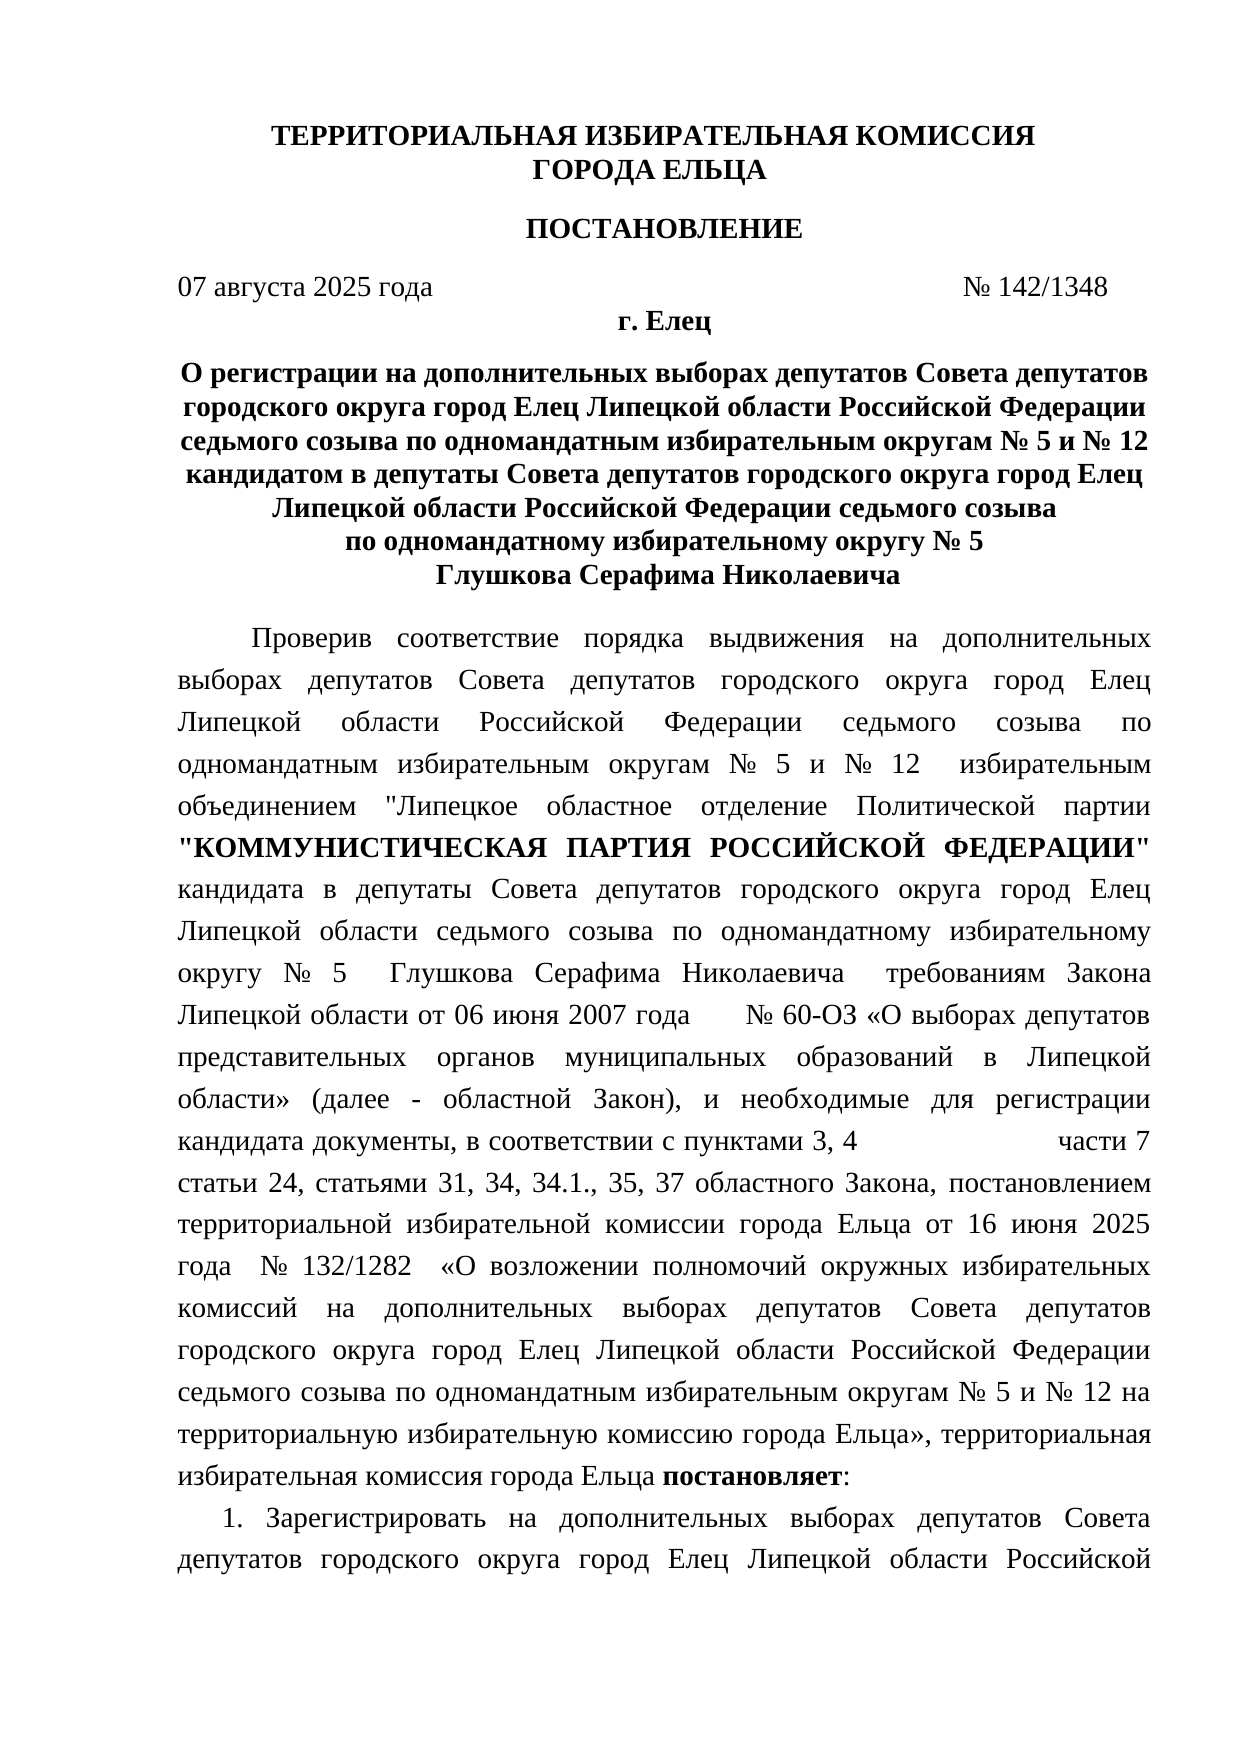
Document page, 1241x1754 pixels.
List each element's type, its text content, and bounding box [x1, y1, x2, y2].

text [177, 1500, 1152, 1575]
text кандидатом в депутаты Совета депутатов городского округа город Елец Липецкой области Российской Федерации седьмого созыва [177, 456, 1152, 523]
text ПОСТАНОВЛЕНИЕ [177, 212, 1152, 245]
text по одномандатному избирательному округу № 5 [177, 523, 1152, 557]
text О регистрации на дополнительных выборах депутатов Совета депутатов городского округа город Елец Липецкой области Российской Федерации [177, 356, 1152, 423]
text Проверив соответствие порядка выдвижения на дополнительных выборах депутатов Совета депутатов городского округа город Елец Липецкой области Российской Федерации седьмого созыва по одномандатным избирательным округам № 5 и № 12 избирательным объединением "Липецкое областное отделение Политической партии "КОММУНИСТИЧЕСКАЯ ПАРТИЯ РОССИЙСКОЙ ФЕДЕРАЦИИ" кандидата в депутаты Совета депутатов городского округа город Елец Липецкой области седьмого созыва по одномандатному избирательному округу № 5 Глушкова Серафима Николаевича требованиям Закона Липецкой области от 06 июня 2007 года № 60-ОЗ «О выборах депутатов представительных органов муниципальных образований в Липецкой области» (далее - областной Закон), и необходимые для регистрации кандидата документы, в соответствии с пунктами 3, 4 части 7 статьи 24, статьями 31, 34, 34.1., 35, 37 областного Закона, постановлением территориальной избирательной комиссии города Ельца от 16 июня 2025 года № 132/1282 «О возложении полномочий окружных избирательных комиссий на дополнительных выборах депутатов Совета депутатов городского округа город Елец Липецкой области Российской Федерации седьмого созыва по одномандатным избирательным округам № 5 и № 12 на территориальную избирательную комиссию города Ельца», территориальная избирательная комиссия города Ельца постановляет: [177, 620, 1152, 1491]
text ТЕРРИТОРИАЛЬНАЯ ИЗБИРАТЕЛЬНАЯ КОМИССИЯ [148, 118, 1152, 152]
text седьмого созыва по одномандатным избирательным округам № 5 и № 12 [177, 423, 1152, 456]
text Глушкова Серафима Николаевича [177, 557, 1152, 590]
text 07 августа 2025 года № 142/1348 [177, 269, 1152, 303]
text г. Елец [177, 303, 1152, 336]
text ГОРОДА ЕЛЬЦА [148, 152, 1152, 185]
